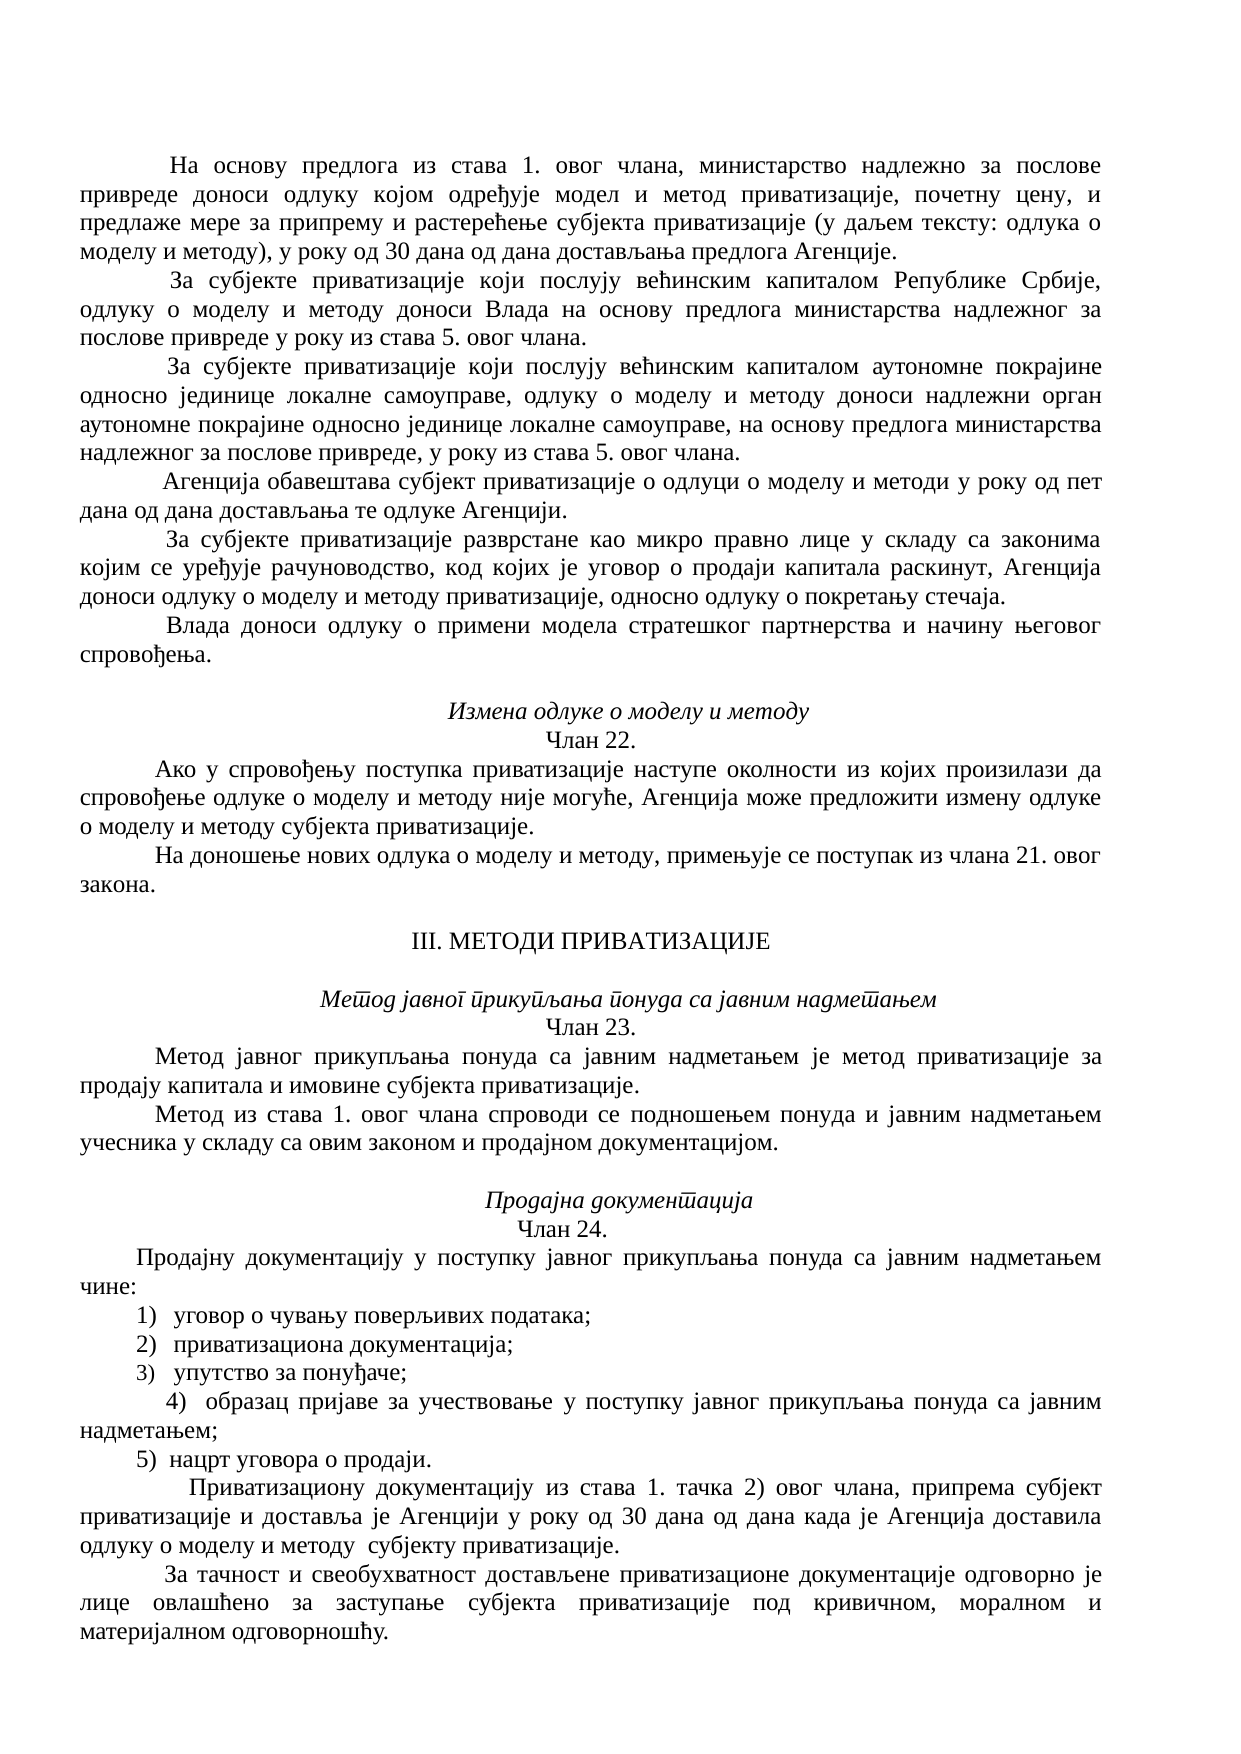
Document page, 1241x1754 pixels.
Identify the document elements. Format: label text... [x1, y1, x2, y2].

text За субјекте приватизације разврстане као микро правно лице у складу са законима којим се уређује рачуноводство, код којих је уговор о продаји капитала раскинут, Агенција доноси одлуку о моделу и методу приватизације, односно одлуку о покретању стечаја. [79, 524, 1102, 610]
list упутство за понуђаче; [136, 1357, 1102, 1386]
text Ако у спровођењу поступка приватизације наступе околности из којих произилази да спровођење одлуке о моделу и методу није могуће, Агенција може предложити измену одлуке о моделу и методу субјекта приватизације. [79, 754, 1102, 840]
list приватизациона документација; [136, 1329, 1102, 1357]
text На основу предлога из става 1. овог члана, министарство надлежно за послове привреде доноси одлуку којом одређује модел и метод приватизације, почетну цену, и предлаже мере за припрему и растерећење субјекта приватизације (у даљем тексту: одлука о моделу и методу), у року од 30 дана од дана достављања предлога Агенције. [79, 150, 1102, 265]
text 4) образац пријаве за учествовање у поступку јавног прикупљања понуда са јавним надметањем; [79, 1386, 1102, 1444]
text Приватизациону документацију из става 1. тачка 2) овог члана, припрема субјект приватизације и доставља је Агенцији у року од 30 дана од дана када је Агенција доставила одлуку о моделу и методу субјекту приватизације. [79, 1472, 1102, 1559]
text Влада доноси одлуку о примени модела стратешког партнерства и начину његовог спровођења. [79, 610, 1102, 667]
text За субјекте приватизације који послују већинским капиталом Републике Србије, одлуку о моделу и методу доноси Влада на основу предлога министарства надлежног за послове привреде у року из става 5. овог члана. [79, 265, 1102, 351]
list Метод јавног прикупљања понуда са јавним надметањем [154, 984, 1102, 1012]
text Продајна документација [79, 1185, 1102, 1214]
text Члан 22. [79, 725, 1102, 754]
text Агенција обавештава субјект приватизације о одлуци о моделу и методи у року од пет дана од дана достављања те одлуке Агенцији. [79, 466, 1102, 524]
text 5) нацрт уговора о продаји. [136, 1444, 1102, 1472]
text Члан 24. [79, 1214, 1102, 1242]
text За тачност и свеобухватност достављене приватизационе документације одговорно је лице овлашћено за заступање субјекта приватизације под кривичном, моралном и материјалном одговорношћу. [79, 1559, 1102, 1645]
text На доношење нових одлука о моделу и методу, примењује се поступак из члана 21. овог закона. [79, 840, 1102, 897]
text Измена одлуке о моделу и методу [154, 696, 1102, 725]
text III. МЕТОДИ ПРИВАТИЗАЦИЈЕ [79, 926, 1102, 955]
text За субјекте приватизације који послују већинским капиталом аутономне покрајине односно јединице локалне самоуправе, одлуку о моделу и методу доноси надлежни орган аутономне покрајине односно јединице локалне самоуправе, на основу предлога министарства надлежног за послове привреде, у року из става 5. овог члана. [79, 351, 1102, 466]
text Продајну документацију у поступку јавног прикупљања понуда са јавним надметањем чине: [79, 1242, 1102, 1300]
list уговор о чувању поверљивих података; [136, 1300, 1102, 1329]
text Метод јавног прикупљања понуда са јавним надметањем је метод приватизације за продају капитала и имовине субјекта приватизације. [79, 1041, 1102, 1099]
text Метод из става 1. овог члана спроводи се подношењем понуда и јавним надметањем учесника у складу са овим законом и продајном документацијом. [79, 1099, 1102, 1156]
text Члан 23. [79, 1012, 1102, 1041]
